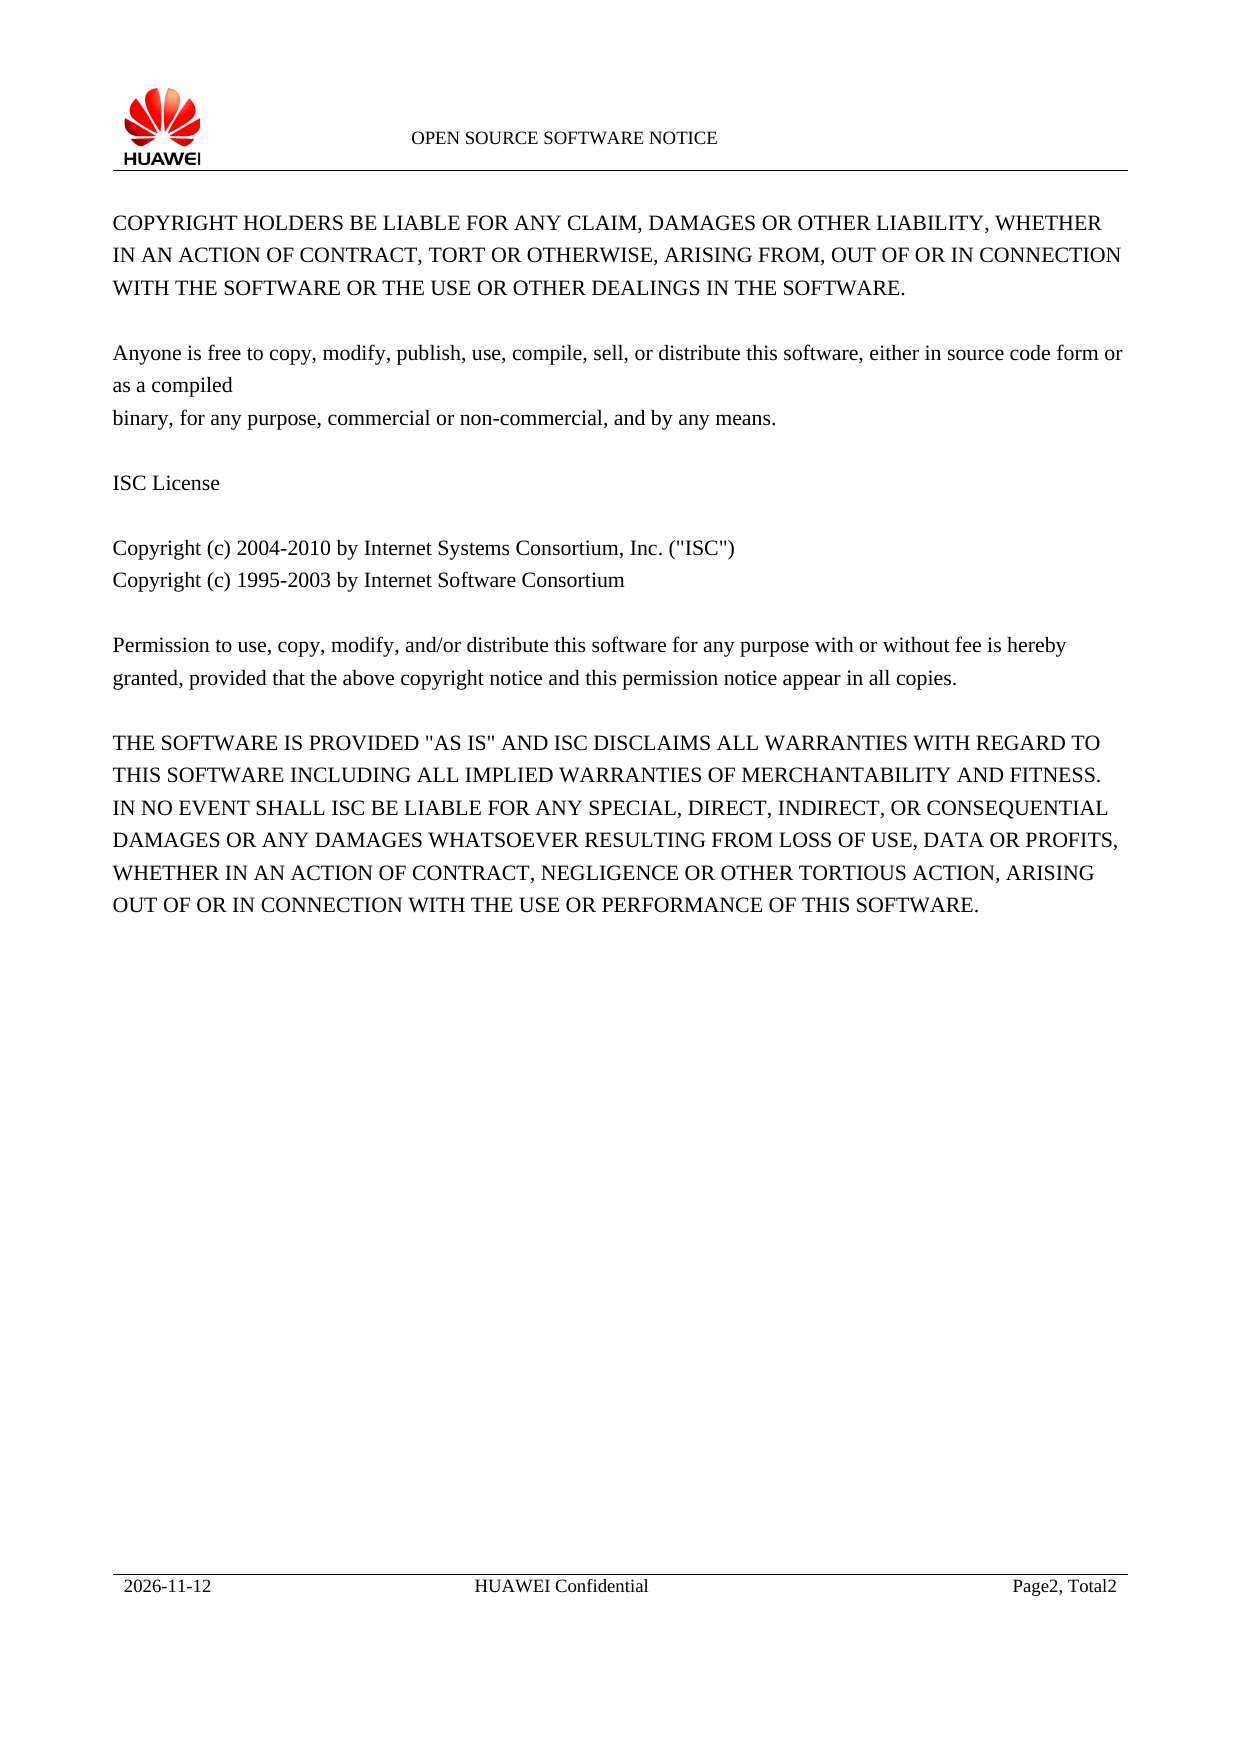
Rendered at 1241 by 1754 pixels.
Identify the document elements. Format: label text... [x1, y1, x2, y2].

picture [124, 88, 201, 165]
